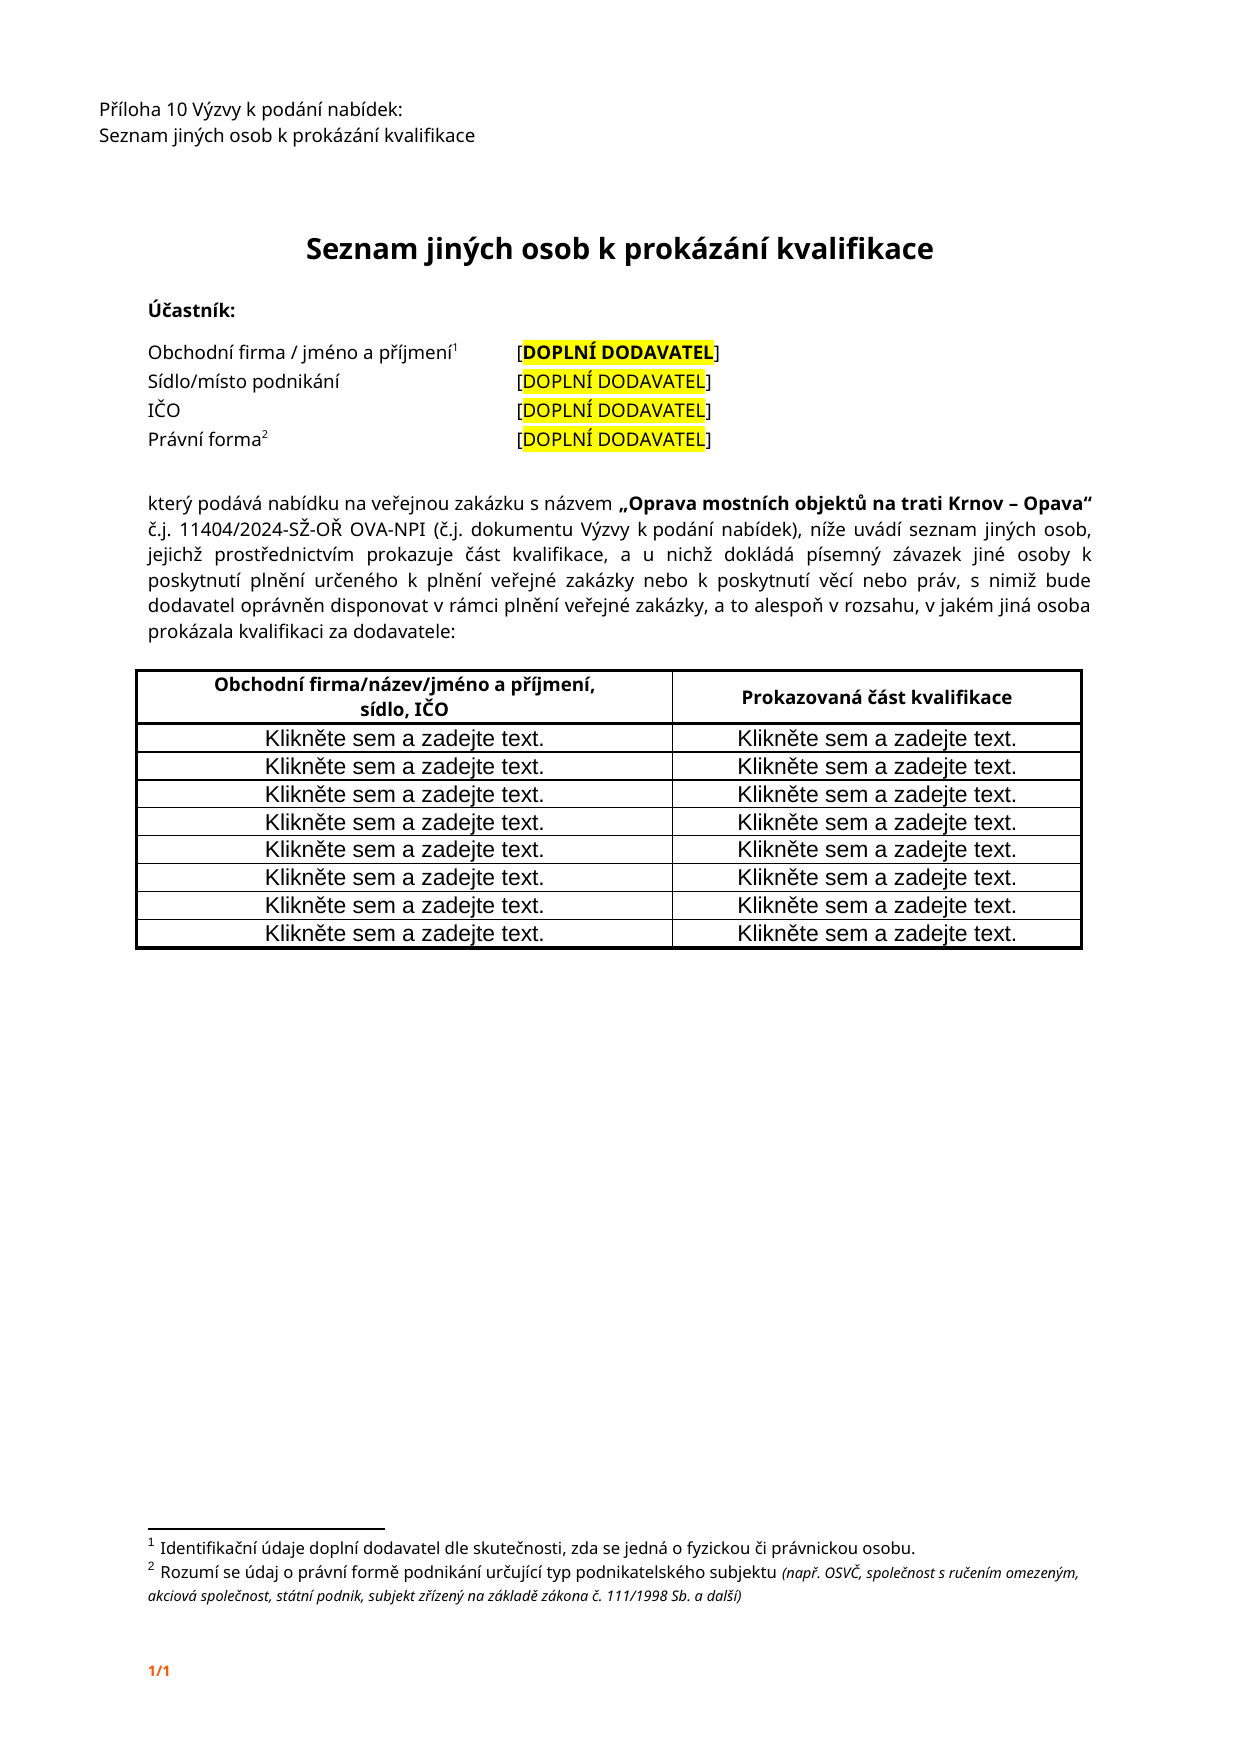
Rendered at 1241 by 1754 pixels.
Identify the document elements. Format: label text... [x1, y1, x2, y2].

title Seznam jiných osob k prokázání kvalifikace [148, 228, 1093, 268]
table_header Obchodní firma/název/jméno a příjmení, sídlo, IČO [138, 672, 672, 722]
text Obchodní firma / jméno a příjmení [148, 336, 1093, 365]
text IČO [148, 394, 1093, 423]
text Sídlo/místo podnikání [DOPLNÍ DODAVATEL] [148, 365, 1093, 394]
table_header Prokazovaná část kvalifikace [673, 672, 1080, 722]
text Právní forma [148, 423, 1093, 452]
text Účastník: [148, 293, 1093, 324]
text který podává nabídku na veřejnou zakázku s názvem „Oprava mostních objektů na trati Krnov – Opava“ č.j. 11404/2024-SŽ-OŘ OVA-NPI (č.j. dokumentu Výzvy k podání nabídek), níže uvádí seznam jiných osob, jejichž prostřednictvím prokazuje část kvalifikace, a u nichž dokládá písemný závazek jiné osoby k poskytnutí plnění určeného k plnění veřejné zakázky nebo k poskytnutí věcí nebo práv, s nimiž bude dodavatel oprávněn disponovat v rámci plnění veřejné zakázky, a to alespoň v rozsahu, v jakém jiná osoba prokázala kvalifikaci za dodavatele: [148, 490, 1093, 643]
